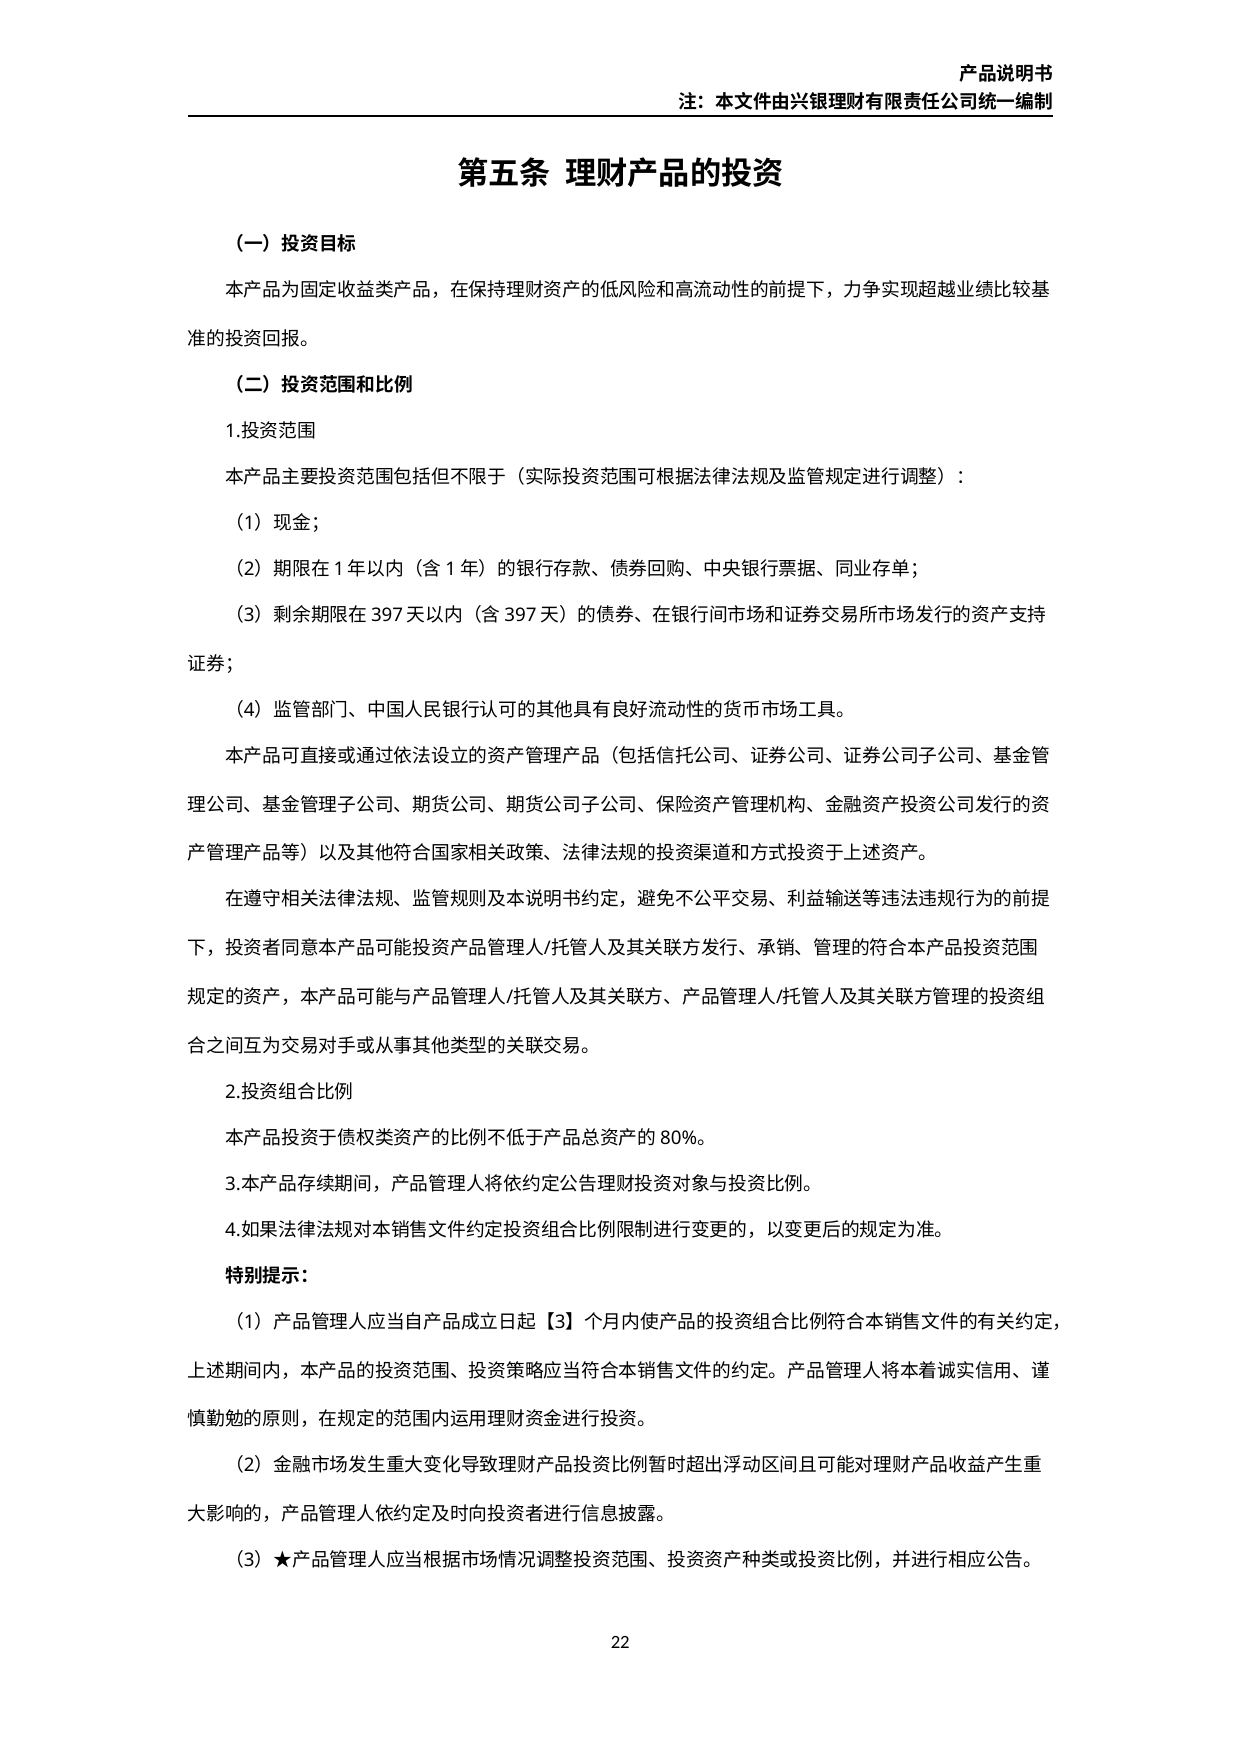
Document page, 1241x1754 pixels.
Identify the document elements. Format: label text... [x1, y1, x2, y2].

text （二）投资范围和比例 [187, 367, 1053, 399]
text 本产品可直接或通过依法设立的资产管理产品（包括信托公司、证券公司、证券公司子公司、基金管理公司、基金管理子公司、期货公司、期货公司子公司、保险资产管理机构、金融资产投资公司发行的资产管理产品等）以及其他符合国家相关政策、法律法规的投资渠道和方式投资于上述资产。 [187, 738, 1053, 868]
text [187, 1542, 1053, 1575]
text 本产品投资于债权类资产的比例不低于产品总资产的80%。 [187, 1120, 1053, 1152]
text 3.本产品存续期间，产品管理人将依约定公告理财投资对象与投资比例。 [187, 1166, 1053, 1198]
text 本产品主要投资范围包括但不限于（实际投资范围可根据法律法规及监管规定进行调整）： [187, 459, 1053, 491]
text 在遵守相关法律法规、监管规则及本说明书约定，避免不公平交易、利益输送等违法违规行为的前提下，投资者同意本产品可能投资产品管理人/托管人及其关联方发行、承销、管理的符合本产品投资范围规定的资产，本产品可能与产品管理人/托管人及其关联方、产品管理人/托管人及其关联方管理的投资组合之间互为交易对手或从事其他类型的关联交易。 [187, 881, 1053, 1060]
subtitle 第五条 理财产品的投资 [187, 138, 1053, 203]
text （一）投资目标 [187, 226, 1053, 258]
text 本产品为固定收益类产品，在保持理财资产的低风险和高流动性的前提下，力争实现超越业绩比较基准的投资回报。 [187, 272, 1053, 353]
text 4.如果法律法规对本销售文件约定投资组合比例限制进行变更的，以变更后的规定为准。 [187, 1212, 1053, 1244]
text （2）期限在1年以内（含1年）的银行存款、债券回购、中央银行票据、同业存单； [187, 551, 1053, 583]
text 特别提示： [187, 1258, 1053, 1290]
text （1）现金； [187, 505, 1053, 537]
text 2.投资组合比例 [187, 1074, 1053, 1106]
text （1）产品管理人应当自产品成立日起【3】个月内使产品的投资组合比例符合本销售文件的有关约定，上述期间内，本产品的投资范围、投资策略应当符合本销售文件的约定。产品管理人将本着诚实信用、谨慎勤勉的原则，在规定的范围内运用理财资金进行投资。 [187, 1304, 1053, 1434]
text （3）剩余期限在397天以内（含397天）的债券、在银行间市场和证券交易所市场发行的资产支持证券； [187, 597, 1053, 678]
text （2）金融市场发生重大变化导致理财产品投资比例暂时超出浮动区间且可能对理财产品收益产生重大影响的，产品管理人依约定及时向投资者进行信息披露。 [187, 1447, 1053, 1529]
text （4）监管部门、中国人民银行认可的其他具有良好流动性的货币市场工具。 [187, 692, 1053, 724]
text 1.投资范围 [187, 413, 1053, 445]
